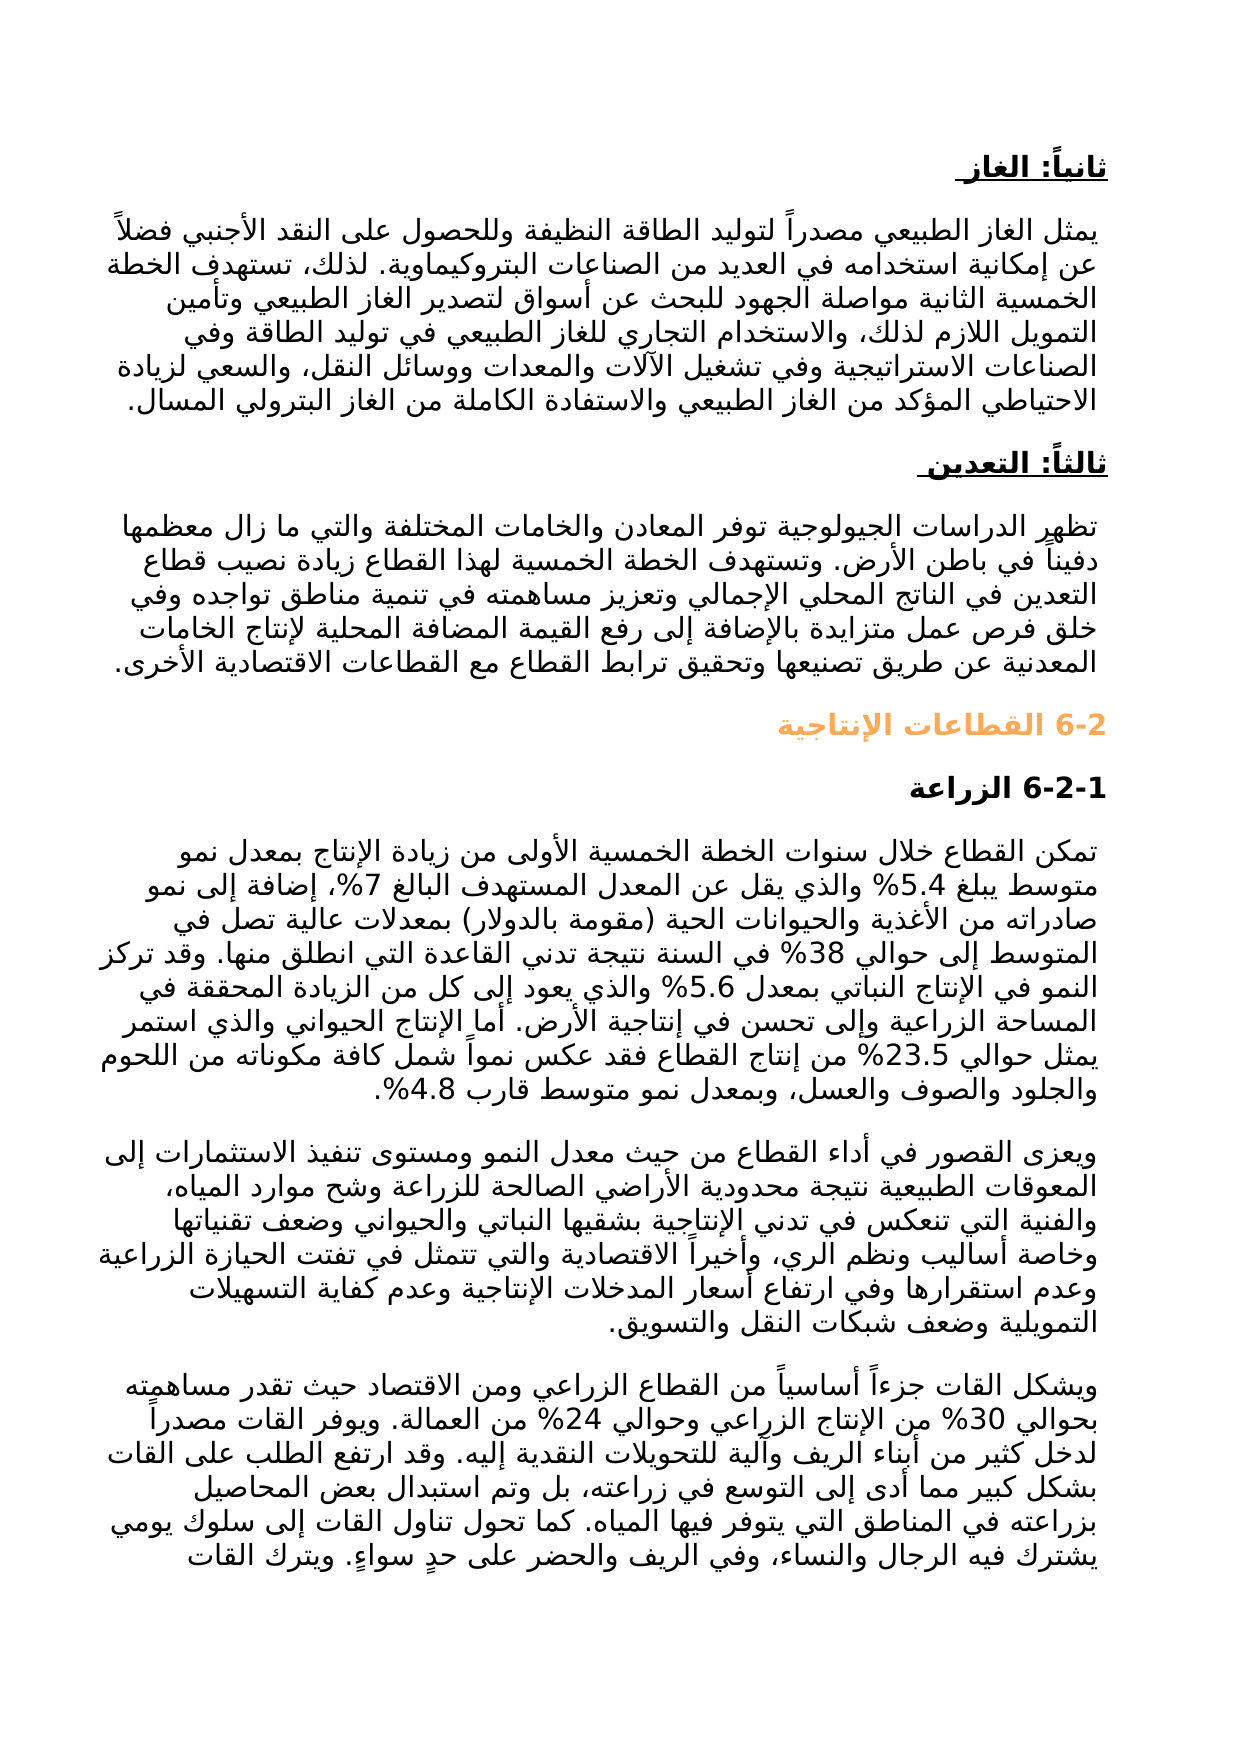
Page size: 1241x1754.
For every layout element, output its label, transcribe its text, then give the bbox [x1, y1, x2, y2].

text يمثل الغاز الطبيعي مصدراً لتوليد الطاقة النظيفة وللحصول على النقد الأجنبي فضلاً عن إمكانية استخدامه في العديد من الصناعات البتروكيماوية. لذلك، تستهدف الخطة الخمسية الثانية مواصلة الجهود للبحث عن أسواق لتصدير الغاز الطبيعي وتأمين التمويل اللازم لذلك، والاستخدام التجاري للغاز الطبيعي في توليد الطاقة وفي الصناعات الاستراتيجية وفي تشغيل الآلات والمعدات ووسائل النقل، والسعي لزيادة الاحتياطي المؤكد من الغاز الطبيعي والاستفادة الكاملة من الغاز البترولي المسال. [97, 213, 1099, 417]
text 6-2 القطاعات الإنتاجية [89, 708, 1107, 742]
text ثانياً: الغاز [89, 150, 1107, 184]
text تمكن القطاع خلال سنوات الخطة الخمسية الأولى من زيادة الإنتاج بمعدل نمو متوسط يبلغ 5.4% والذي يقل عن المعدل المستهدف البالغ 7%، إضافة إلى نمو صادراته من الأغذية والحيوانات الحية (مقومة بالدولار) بمعدلات عالية تصل في المتوسط إلى حوالي 38% في السنة نتيجة تدني القاعدة التي انطلق منها. وقد تركز النمو في الإنتاج النباتي بمعدل 5.6% والذي يعود إلى كل من الزيادة المحققة في المساحة الزراعية وإلى تحسن في إنتاجية الأرض. أما الإنتاج الحيواني والذي استمر يمثل حوالي 23.5% من إنتاج القطاع فقد عكس نمواً شمل كافة مكوناته من اللحوم والجلود والصوف والعسل، وبمعدل نمو متوسط قارب 4.8%. [97, 834, 1099, 1106]
text تظهر الدراسات الجيولوجية توفر المعادن والخامات المختلفة والتي ما زال معظمها دفيناً في باطن الأرض. وتستهدف الخطة الخمسية لهذا القطاع زيادة نصيب قطاع التعدين في الناتج المحلي الإجمالي وتعزيز مساهمته في تنمية مناطق تواجده وفي خلق فرص عمل متزايدة بالإضافة إلى رفع القيمة المضافة المحلية لإنتاج الخامات المعدنية عن طريق تصنيعها وتحقيق ترابط القطاع مع القطاعات الاقتصادية الأخرى. [97, 509, 1099, 679]
text ويعزى القصور في أداء القطاع من حيث معدل النمو ومستوى تنفيذ الاستثمارات إلى المعوقات الطبيعية نتيجة محدودية الأراضي الصالحة للزراعة وشح موارد المياه، والفنية التي تنعكس في تدني الإنتاجية بشقيها النباتي والحيواني وضعف تقنياتها وخاصة أساليب ونظم الري، وأخيراً الاقتصادية والتي تتمثل في تفتت الحيازة الزراعية وعدم استقرارها وفي ارتفاع أسعار المدخلات الإنتاجية وعدم كفاية التسهيلات التمويلية وضعف شبكات النقل والتسويق. [97, 1135, 1099, 1339]
text 6-2-1 الزراعة [89, 771, 1107, 805]
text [97, 1368, 1099, 1572]
text ثالثاً: التعدين [89, 446, 1107, 480]
